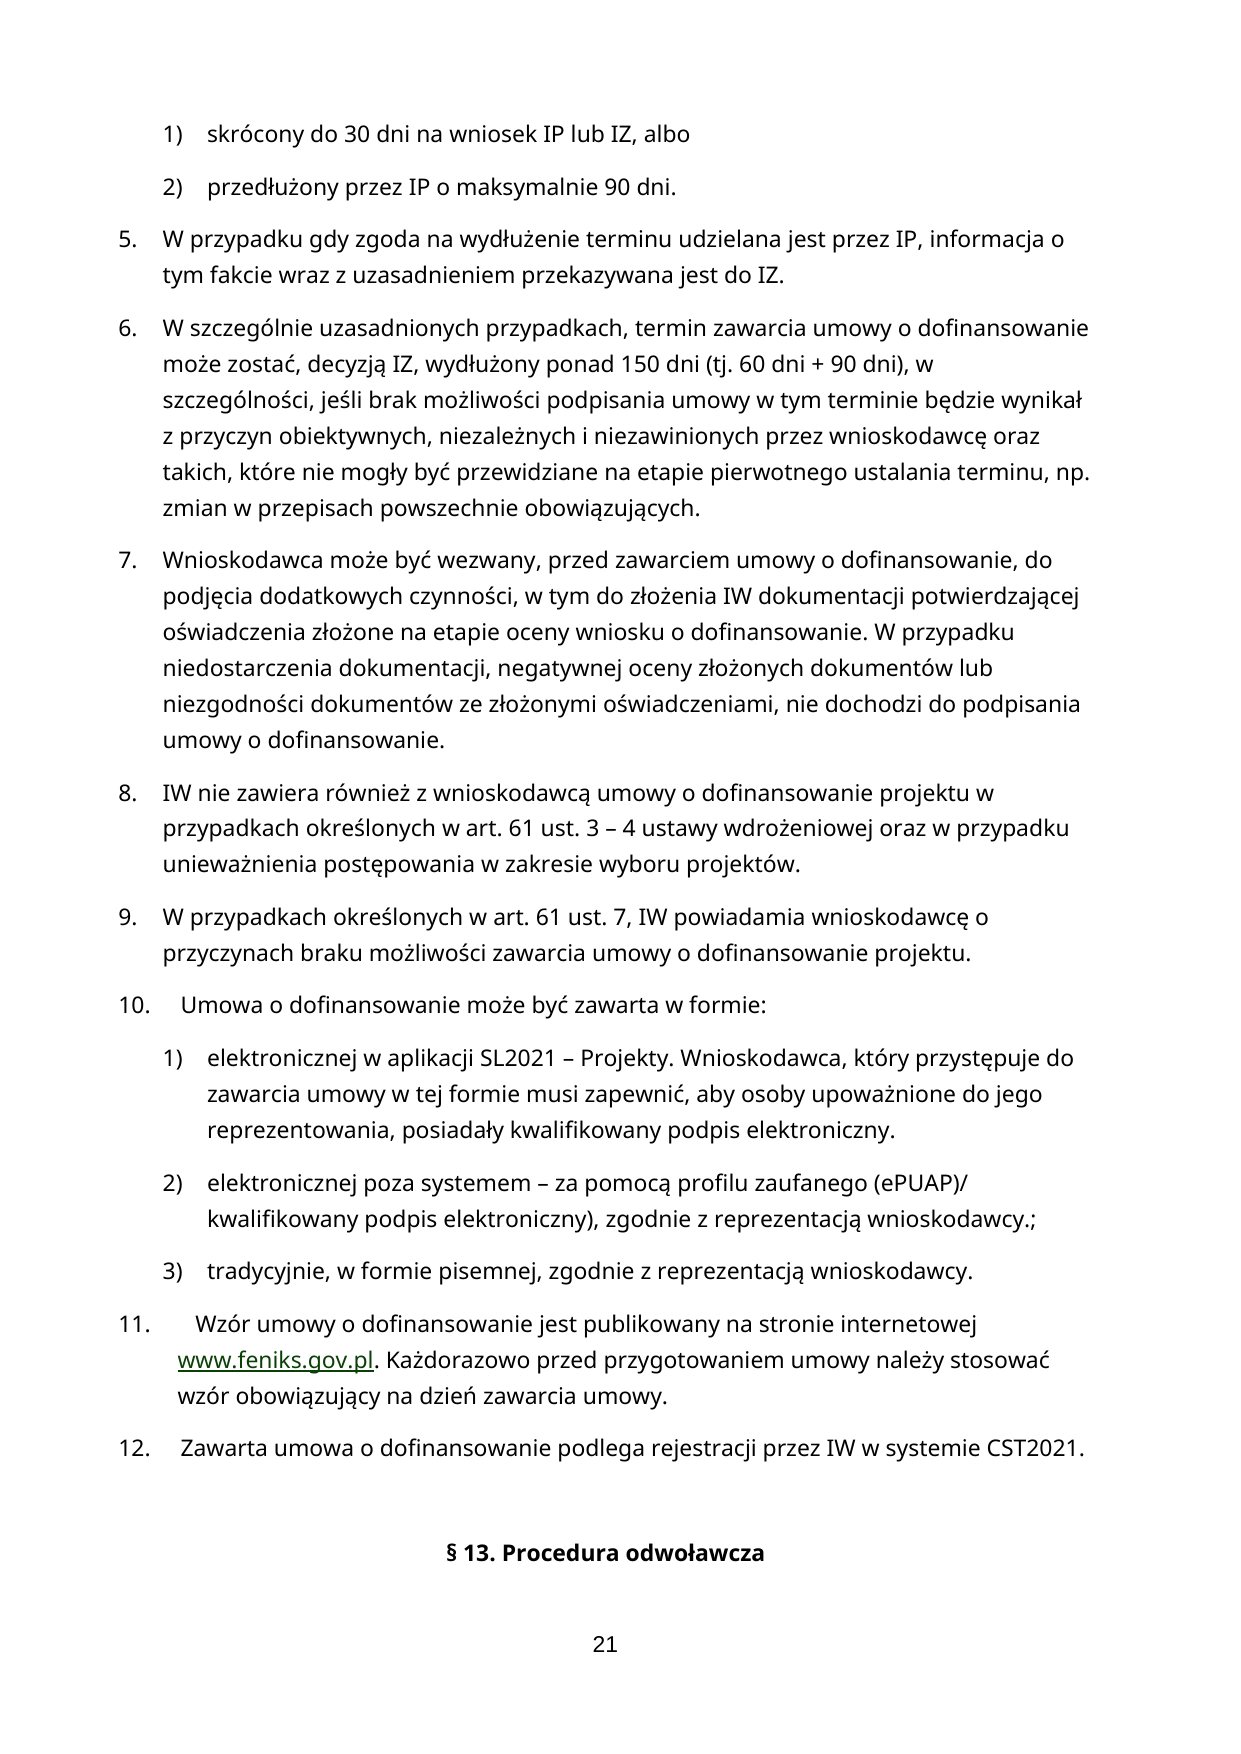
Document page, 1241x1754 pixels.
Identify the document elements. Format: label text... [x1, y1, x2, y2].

list Umowa o dofinansowanie może być zawarta w formie: [118, 989, 1092, 1021]
list W przypadku gdy zgoda na wydłużenie terminu udzielana jest przez IP, informacja o tym fakcie wraz z uzasadnieniem przekazywana jest do IZ. [118, 223, 1092, 291]
list W szczególnie uzasadnionych przypadkach, termin zawarcia umowy o dofinansowanie może zostać, decyzją IZ, wydłużony ponad 150 dni (tj. 60 dni + 90 dni), w szczególności, jeśli brak możliwości podpisania umowy w tym terminie będzie wynikał z przyczyn obiektywnych, niezależnych i niezawinionych przez wnioskodawcę oraz takich, które nie mogły być przewidziane na etapie pierwotnego ustalania terminu, np. zmian w przepisach powszechnie obowiązujących. [118, 312, 1092, 523]
list przedłużony przez IP o maksymalnie 90 dni. [162, 171, 1092, 202]
list Wzór umowy o dofinansowanie jest publikowany na stronie internetowej www.feniks.gov.pl. Każdorazowo przed przygotowaniem umowy należy stosować wzór obowiązujący na dzień zawarcia umowy. [118, 1308, 1092, 1411]
list tradycyjnie, w formie pisemnej, zgodnie z reprezentacją wnioskodawcy. [162, 1255, 1092, 1286]
list Zawarta umowa o dofinansowanie podlega rejestracji przez IW w systemie CST2021. [118, 1432, 1092, 1463]
subtitle § 13. Procedura odwoławcza [118, 1537, 1092, 1569]
list elektronicznej w aplikacji SL2021 – Projekty. Wnioskodawca, który przystępuje do zawarcia umowy w tej formie musi zapewnić, aby osoby upoważnione do jego reprezentowania, posiadały kwalifikowany podpis elektroniczny. [162, 1042, 1092, 1145]
list IW nie zawiera również z wnioskodawcą umowy o dofinansowanie projektu w przypadkach określonych w art. 61 ust. 3 – 4 ustawy wdrożeniowej oraz w przypadku unieważnienia postępowania w zakresie wyboru projektów. [118, 776, 1092, 879]
list Wnioskodawca może być wezwany, przed zawarciem umowy o dofinansowanie, do podjęcia dodatkowych czynności, w tym do złożenia IW dokumentacji potwierdzającej oświadczenia złożone na etapie oceny wniosku o dofinansowanie. W przypadku niedostarczenia dokumentacji, negatywnej oceny złożonych dokumentów lub niezgodności dokumentów ze złożonymi oświadczeniami, nie dochodzi do podpisania umowy o dofinansowanie. [118, 544, 1092, 755]
list W przypadkach określonych w art. 61 ust. 7, IW powiadamia wnioskodawcę o przyczynach braku możliwości zawarcia umowy o dofinansowanie projektu. [118, 901, 1092, 968]
list elektronicznej poza systemem – za pomocą profilu zaufanego (ePUAP)/ kwalifikowany podpis elektroniczny), zgodnie z reprezentacją wnioskodawcy.; [162, 1167, 1092, 1234]
list skrócony do 30 dni na wniosek IP lub IZ, albo [162, 118, 1092, 149]
